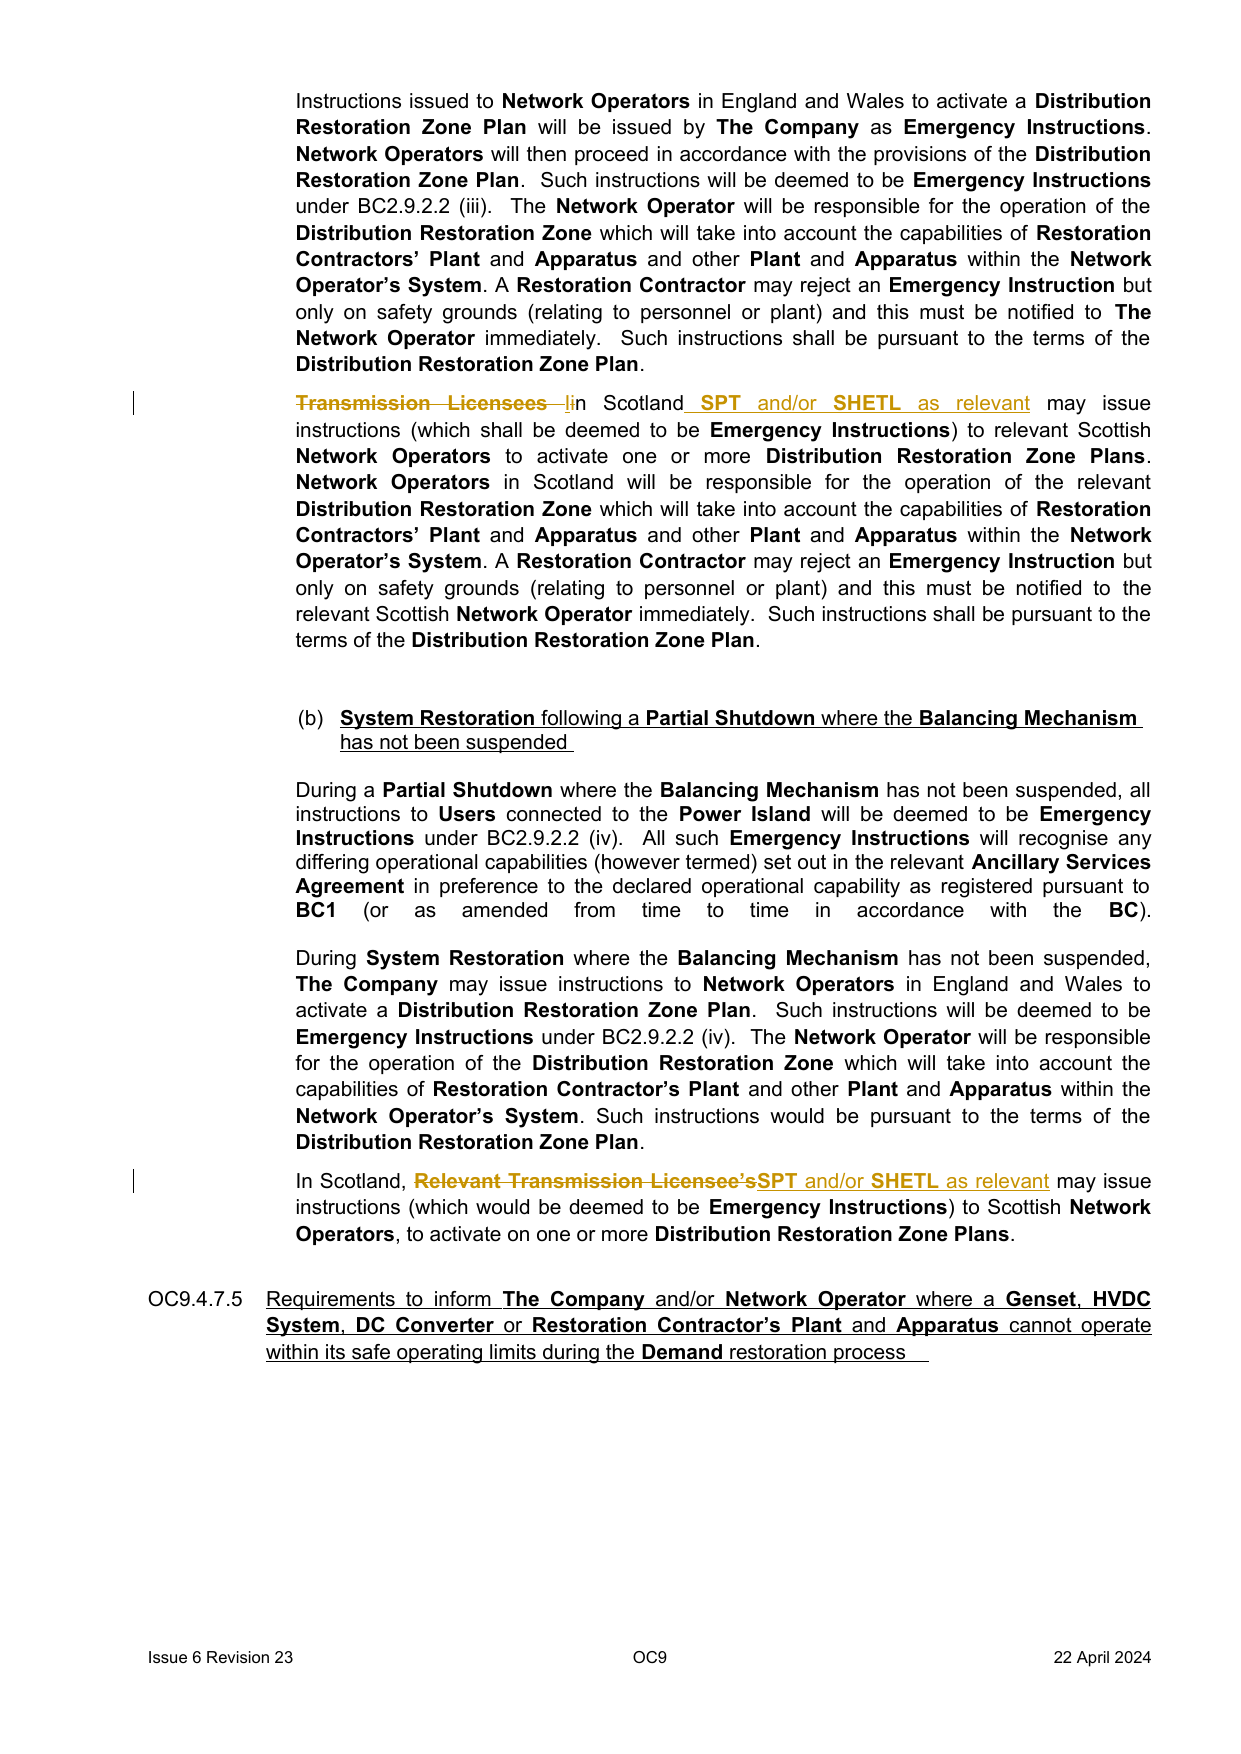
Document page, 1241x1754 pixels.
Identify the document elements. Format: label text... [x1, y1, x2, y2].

text n Scotland may issue instructions (which shall be deemed to be Emergency Instructions) to relevant Scottish Network Operators to activate one or more Distribution Restoration Zone Plans. Network Operators in Scotland will be responsible for the operation of the relevant Distribution Restoration Zone which will take into account the capabilities of Restoration Contractors’ Plant and Apparatus and other Plant and Apparatus within the Network Operator’s System. A Restoration Contractor may reject an Emergency Instruction but only on safety grounds (relating to personnel or plant) and this must be notified to the relevant Scottish Network Operator immediately. Such instructions shall be pursuant to the terms of the Distribution Restoration Zone Plan. [295, 391, 1152, 652]
text In Scotland, may issue instructions (which would be deemed to be Emergency Instructions) to Scottish Network Operators, to activate on one or more Distribution Restoration Zone Plans. [295, 1169, 1152, 1246]
text (b) System Restoration following a Partial Shutdown where the Balancing Mechanism has not been suspended [298, 706, 1152, 754]
text Instructions issued to Network Operators in England and Wales to activate a Distribution Restoration Zone Plan will be issued by The Company as Emergency Instructions. Network Operators will then proceed in accordance with the provisions of the Distribution Restoration Zone Plan. Such instructions will be deemed to be Emergency Instructions under BC2.9.2.2 (iii). The Network Operator will be responsible for the operation of the Distribution Restoration Zone which will take into account the capabilities of Restoration Contractors’ Plant and Apparatus and other Plant and Apparatus within the Network Operator’s System. A Restoration Contractor may reject an Emergency Instruction but only on safety grounds (relating to personnel or plant) and this must be notified to The Network Operator immediately. Such instructions shall be pursuant to the terms of the Distribution Restoration Zone Plan. [295, 89, 1152, 376]
text OC9.4.7.5 Requirements to inform The Company and/or Network Operator where a Genset, HVDC System, DC Converter or Restoration Contractor’s Plant and Apparatus cannot operate within its safe operating limits during the Demand restoration process [148, 1287, 1152, 1363]
text During a Partial Shutdown where the Balancing Mechanism has not been suspended, all instructions to Users connected to the Power Island will be deemed to be Emergency Instructions under BC2.9.2.2 (iv). All such Emergency Instructions will recognise any differing operational capabilities (however termed) set out in the relevant Ancillary Services Agreement in preference to the declared operational capability as registered pursuant to BC1 (or as amended from time to time in accordance with the BC). [295, 778, 1152, 946]
text During System Restoration where the Balancing Mechanism has not been suspended, The Company may issue instructions to Network Operators in England and Wales to activate a Distribution Restoration Zone Plan. Such instructions will be deemed to be Emergency Instructions under BC2.9.2.2 (iv). The Network Operator will be responsible for the operation of the Distribution Restoration Zone which will take into account the capabilities of Restoration Contractor’s Plant and other Plant and Apparatus within the Network Operator’s System. Such instructions would be pursuant to the terms of the Distribution Restoration Zone Plan. [295, 946, 1152, 1154]
